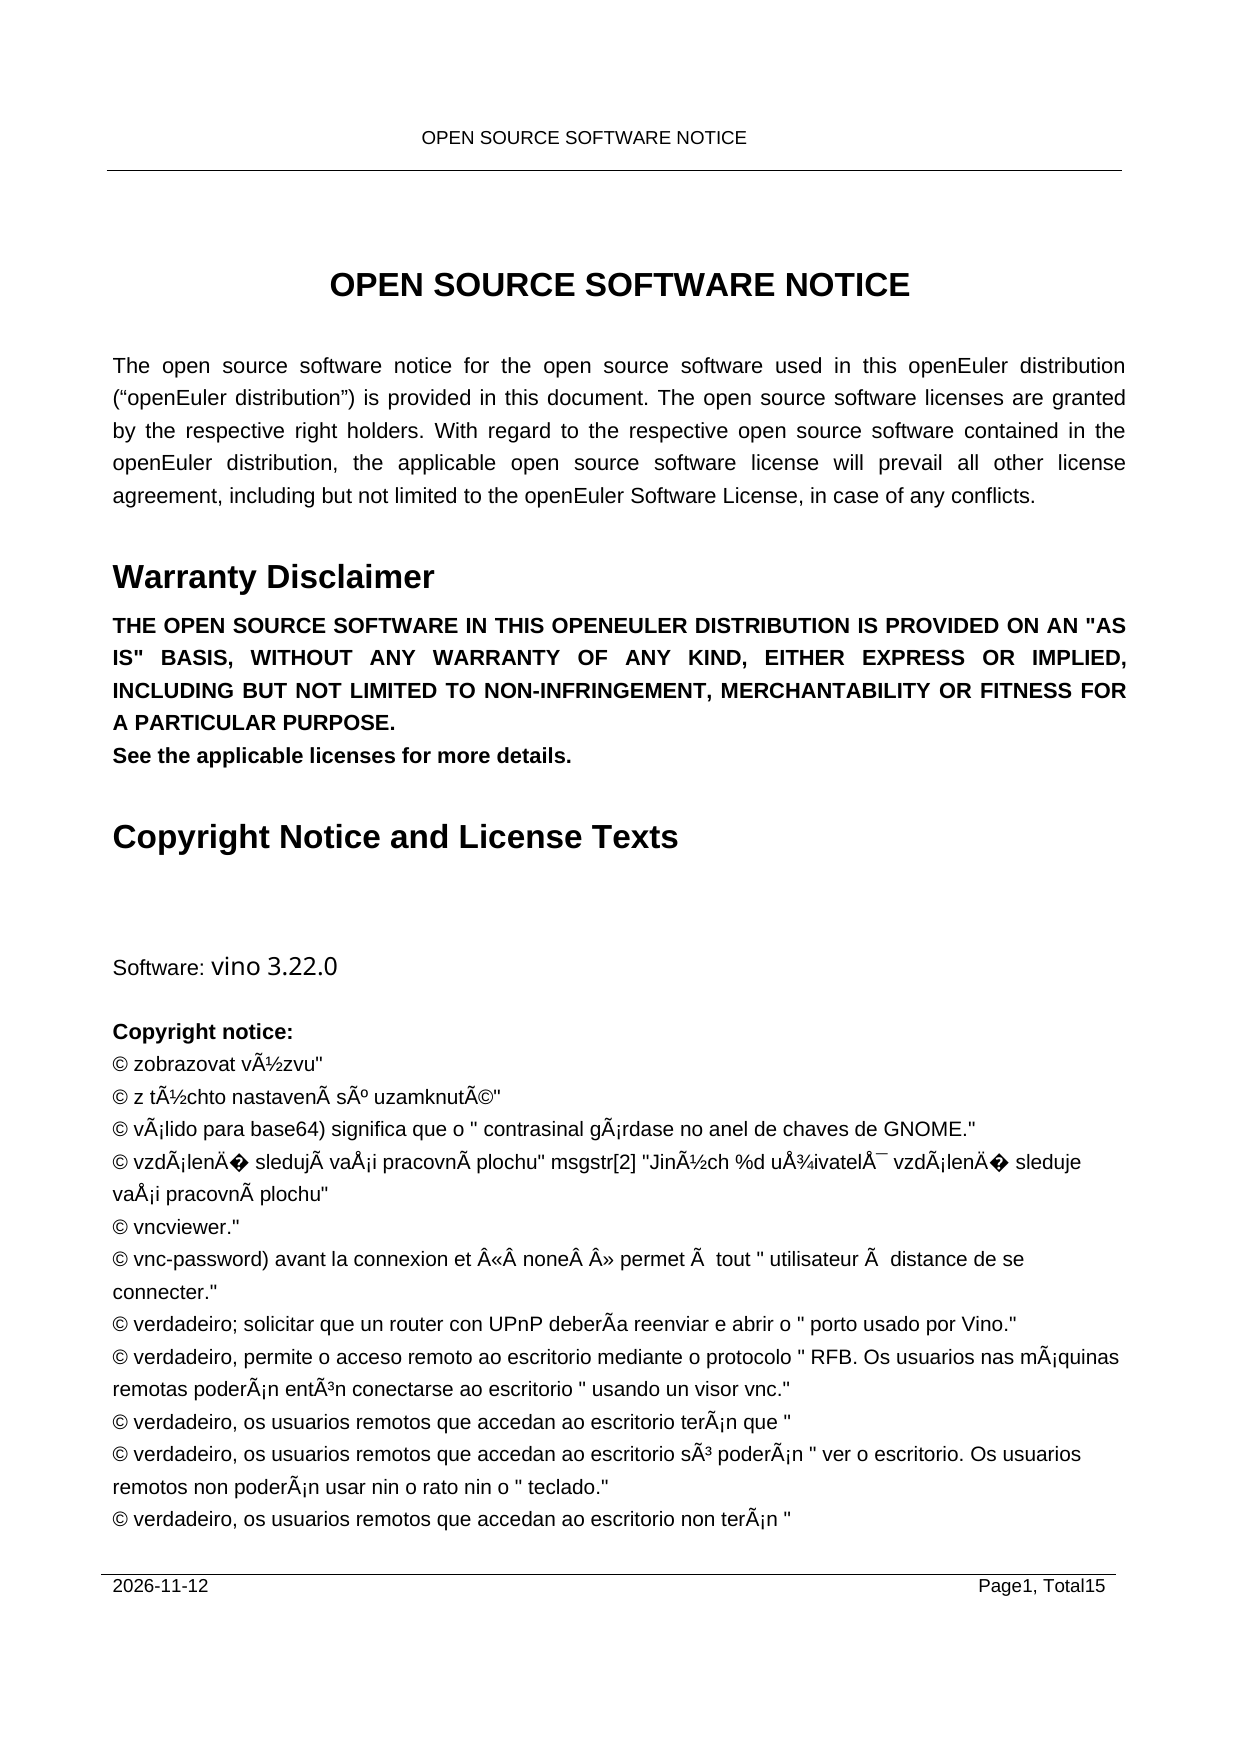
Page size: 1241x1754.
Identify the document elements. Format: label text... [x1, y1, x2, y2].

text Copyright notice: [112, 1015, 1128, 1048]
text © verdadeiro, os usuarios remotos que accedan ao escritorio sÃ³ poderÃ¡n " ver o escritorio. Os usuarios remotos non poderÃ¡n usar nin o rato nin o " teclado." [112, 1438, 1128, 1503]
text © verdadeiro; solicitar que un router con UPnP deberÃ­a reenviar e abrir o " porto usado por Vino." [112, 1308, 1128, 1340]
text Copyright Notice and License Texts [112, 804, 1128, 869]
text © z tÃ½chto nastavenÃ­ sÃº uzamknutÃ©" [112, 1080, 1128, 1113]
text Software: vino 3.22.0 [112, 933, 1128, 998]
text Warranty Disclaimer [112, 544, 1128, 609]
text THE OPEN SOURCE SOFTWARE IN THIS OPENEULER DISTRIBUTION IS PROVIDED ON AN "AS IS" BASIS, WITHOUT ANY WARRANTY OF ANY KIND, EITHER EXPRESS OR IMPLIED, INCLUDING BUT NOT LIMITED TO NON-INFRINGEMENT, MERCHANTABILITY OR FITNESS FOR A PARTICULAR PURPOSE. See the applicable licenses for more details. [112, 609, 1128, 771]
text © verdadeiro, os usuarios remotos que accedan ao escritorio terÃ¡n que " [112, 1405, 1128, 1438]
text © verdadeiro, os usuarios remotos que accedan ao escritorio non terÃ¡n " [112, 1503, 1128, 1535]
text © verdadeiro, permite o acceso remoto ao escritorio mediante o protocolo " RFB. Os usuarios nas mÃ¡quinas remotas poderÃ¡n entÃ³n conectarse ao escritorio " usando un visor vnc." [112, 1340, 1128, 1405]
text © zobrazovat vÃ½zvu" [112, 1048, 1128, 1080]
text © vncviewer." [112, 1210, 1128, 1243]
text © vÃ¡lido para base64) significa que o " contrasinal gÃ¡rdase no anel de chaves de GNOME." [112, 1113, 1128, 1145]
text © vnc-password) avant la connexion et Â«Â noneÂ Â» permet Ã tout " utilisateur Ã distance de se connecter." [112, 1243, 1128, 1308]
text The open source software notice for the open source software used in this openEuler distribution (“openEuler distribution”) is provided in this document. The open source software licenses are granted by the respective right holders. With regard to the respective open source software contained in the openEuler distribution, the applicable open source software license will prevail all other license agreement, including but not limited to the openEuler Software License, in case of any conflicts. [112, 349, 1128, 511]
text © vzdÃ¡lenÄ� sledujÃ­ vaÅ¡i pracovnÃ­ plochu" msgstr[2] "JinÃ½ch %d uÅ¾ivatelÅ¯ vzdÃ¡lenÄ� sleduje vaÅ¡i pracovnÃ­ plochu" [112, 1145, 1128, 1210]
text OPEN SOURCE SOFTWARE NOTICE [112, 251, 1128, 316]
